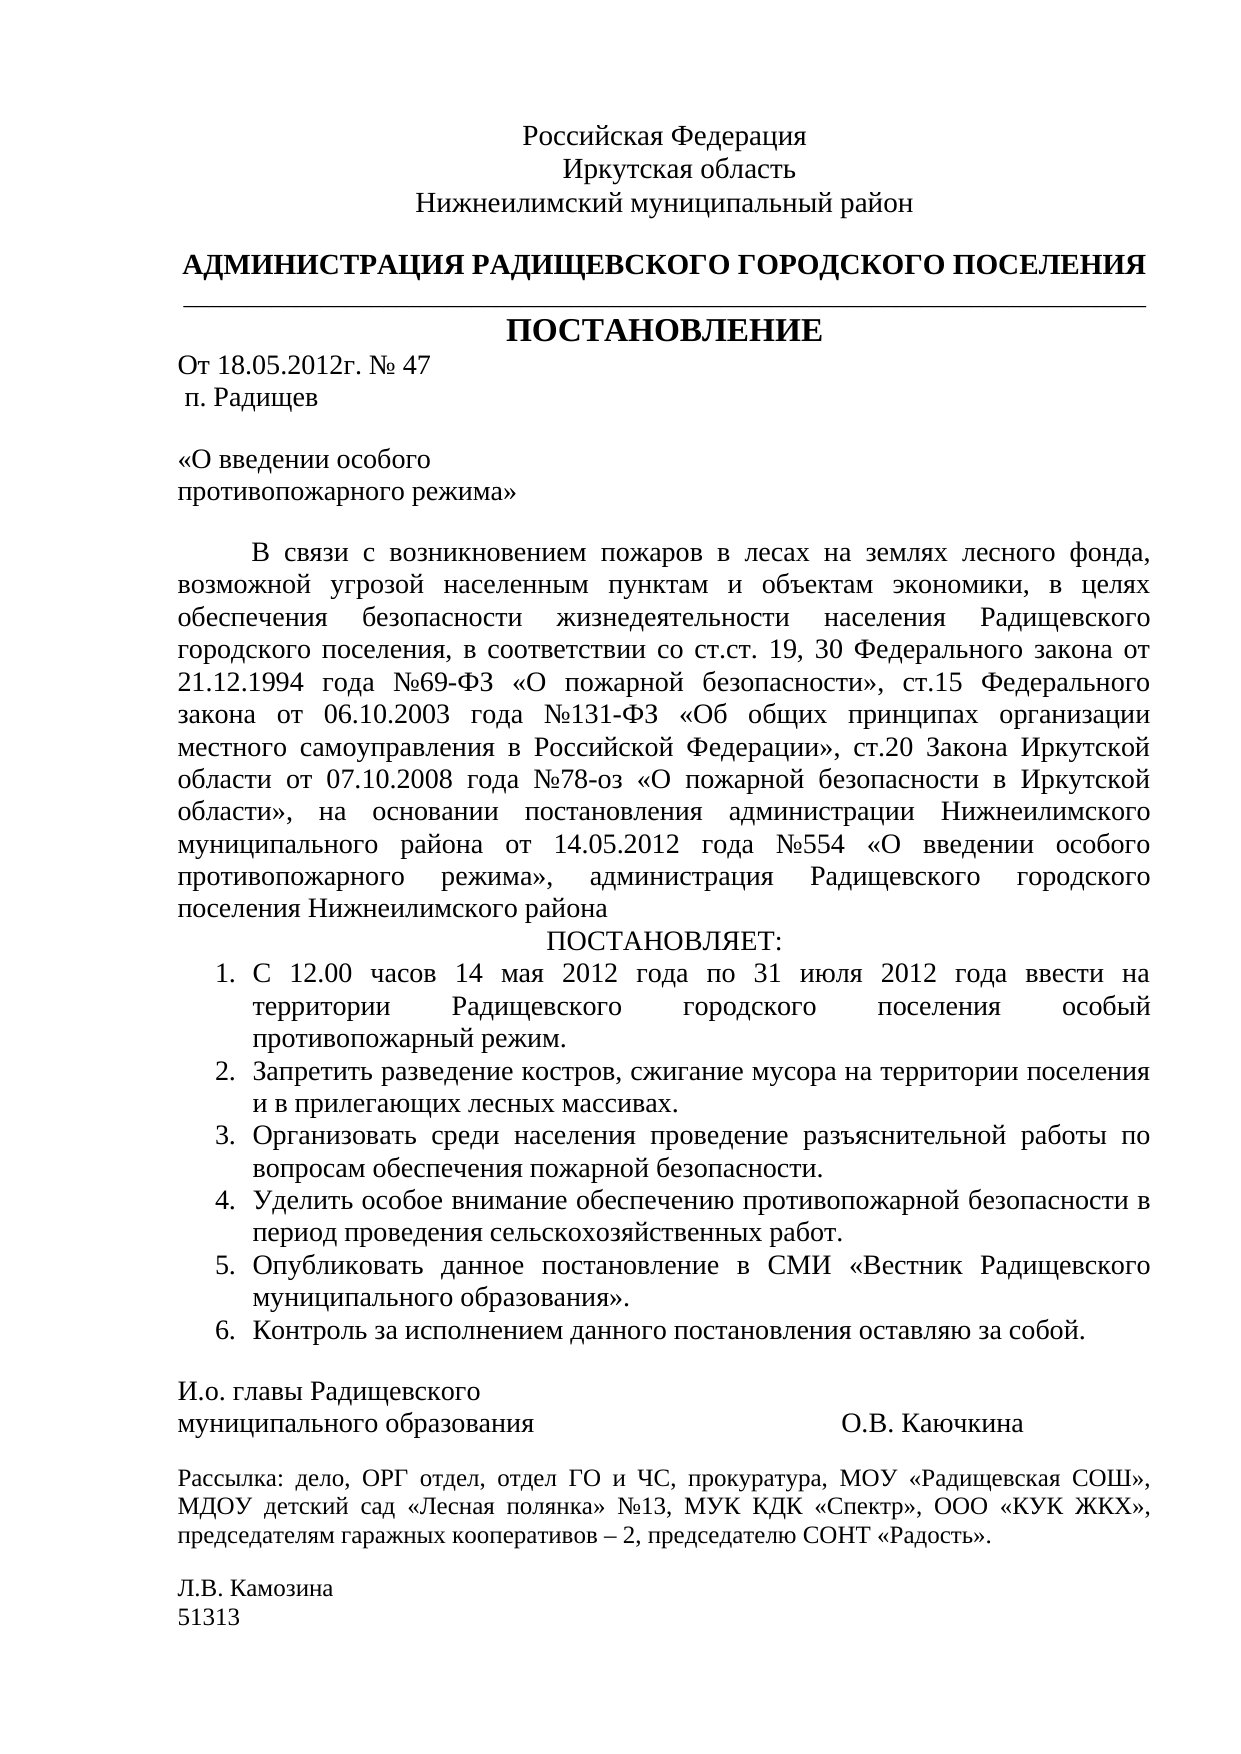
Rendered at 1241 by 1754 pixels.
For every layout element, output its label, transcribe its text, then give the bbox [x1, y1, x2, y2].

text Рассылка: дело, ОРГ отдел, отдел ГО и ЧС, прокуратура, МОУ «Радищевская СОШ», МДОУ детский сад «Лесная полянка» №13, МУК КДК «Спектр», ООО «КУК ЖКХ», председателям гаражных кооперативов – 2, председателю СОНТ «Радость». [177, 1463, 1152, 1549]
text И.о. главы Радищевского [177, 1374, 1152, 1406]
list Контроль за исполнением данного постановления оставляю за собой. [215, 1313, 1152, 1345]
text АДМИНИСТРАЦИЯ РАДИЩЕВСКОГО ГОРОДСКОГО ПОСЕЛЕНИЯ [177, 247, 1152, 281]
text ПОСТАНОВЛЯЕТ: [177, 924, 1152, 956]
text Российская Федерация [177, 118, 1152, 152]
text противопожарного режима» [177, 474, 1152, 506]
text «О введении особого [177, 442, 1152, 474]
list С 12.00 часов 14 мая 2012 года по 31 июля 2012 года ввести на территории Радищевского городского поселения особый противопожарный режим. [215, 956, 1152, 1053]
text муниципального образования О.В. Каючкина [177, 1406, 1152, 1439]
text ПОСТАНОВЛЕНИЕ [177, 310, 1152, 348]
text Иркутская область [177, 152, 1152, 185]
text _____________________________________________________________________________ [177, 281, 1152, 310]
list Организовать среди населения проведение разъяснительной работы по вопросам обеспечения пожарной безопасности. [215, 1118, 1152, 1183]
list Уделить особое внимание обеспечению противопожарной безопасности в период проведения сельскохозяйственных работ. [215, 1183, 1152, 1248]
text В связи с возникновением пожаров в лесах на землях лесного фонда, возможной угрозой населенным пунктам и объектам экономики, в целях обеспечения безопасности жизнедеятельности населения Радищевского городского поселения, в соответствии со ст.ст. 19, 30 Федерального закона от 21.12.1994 года №69-ФЗ «О пожарной безопасности», ст.15 Федерального закона от 06.10.2003 года №131-ФЗ «Об общих принципах организации местного самоуправления в Российской Федерации», ст.20 Закона Иркутской области от 07.10.2008 года №78-оз «О пожарной безопасности в Иркутской области», на основании постановления администрации Нижнеилимского муниципального района от 14.05.2012 года №554 «О введении особого противопожарного режима», администрация Радищевского городского поселения Нижнеилимского района [177, 535, 1152, 924]
list Опубликовать данное постановление в СМИ «Вестник Радищевского муниципального образования». [215, 1248, 1152, 1313]
list Запретить разведение костров, сжигание мусора на территории поселения и в прилегающих лесных массивах. [215, 1053, 1152, 1118]
text От 18.05.2012г. № 47 [177, 348, 1152, 381]
text Л.В. Камозина [177, 1573, 1152, 1602]
text 51313 [177, 1602, 1152, 1631]
text п. Радищев [177, 381, 1152, 413]
text Нижнеилимский муниципальный район [177, 185, 1152, 219]
